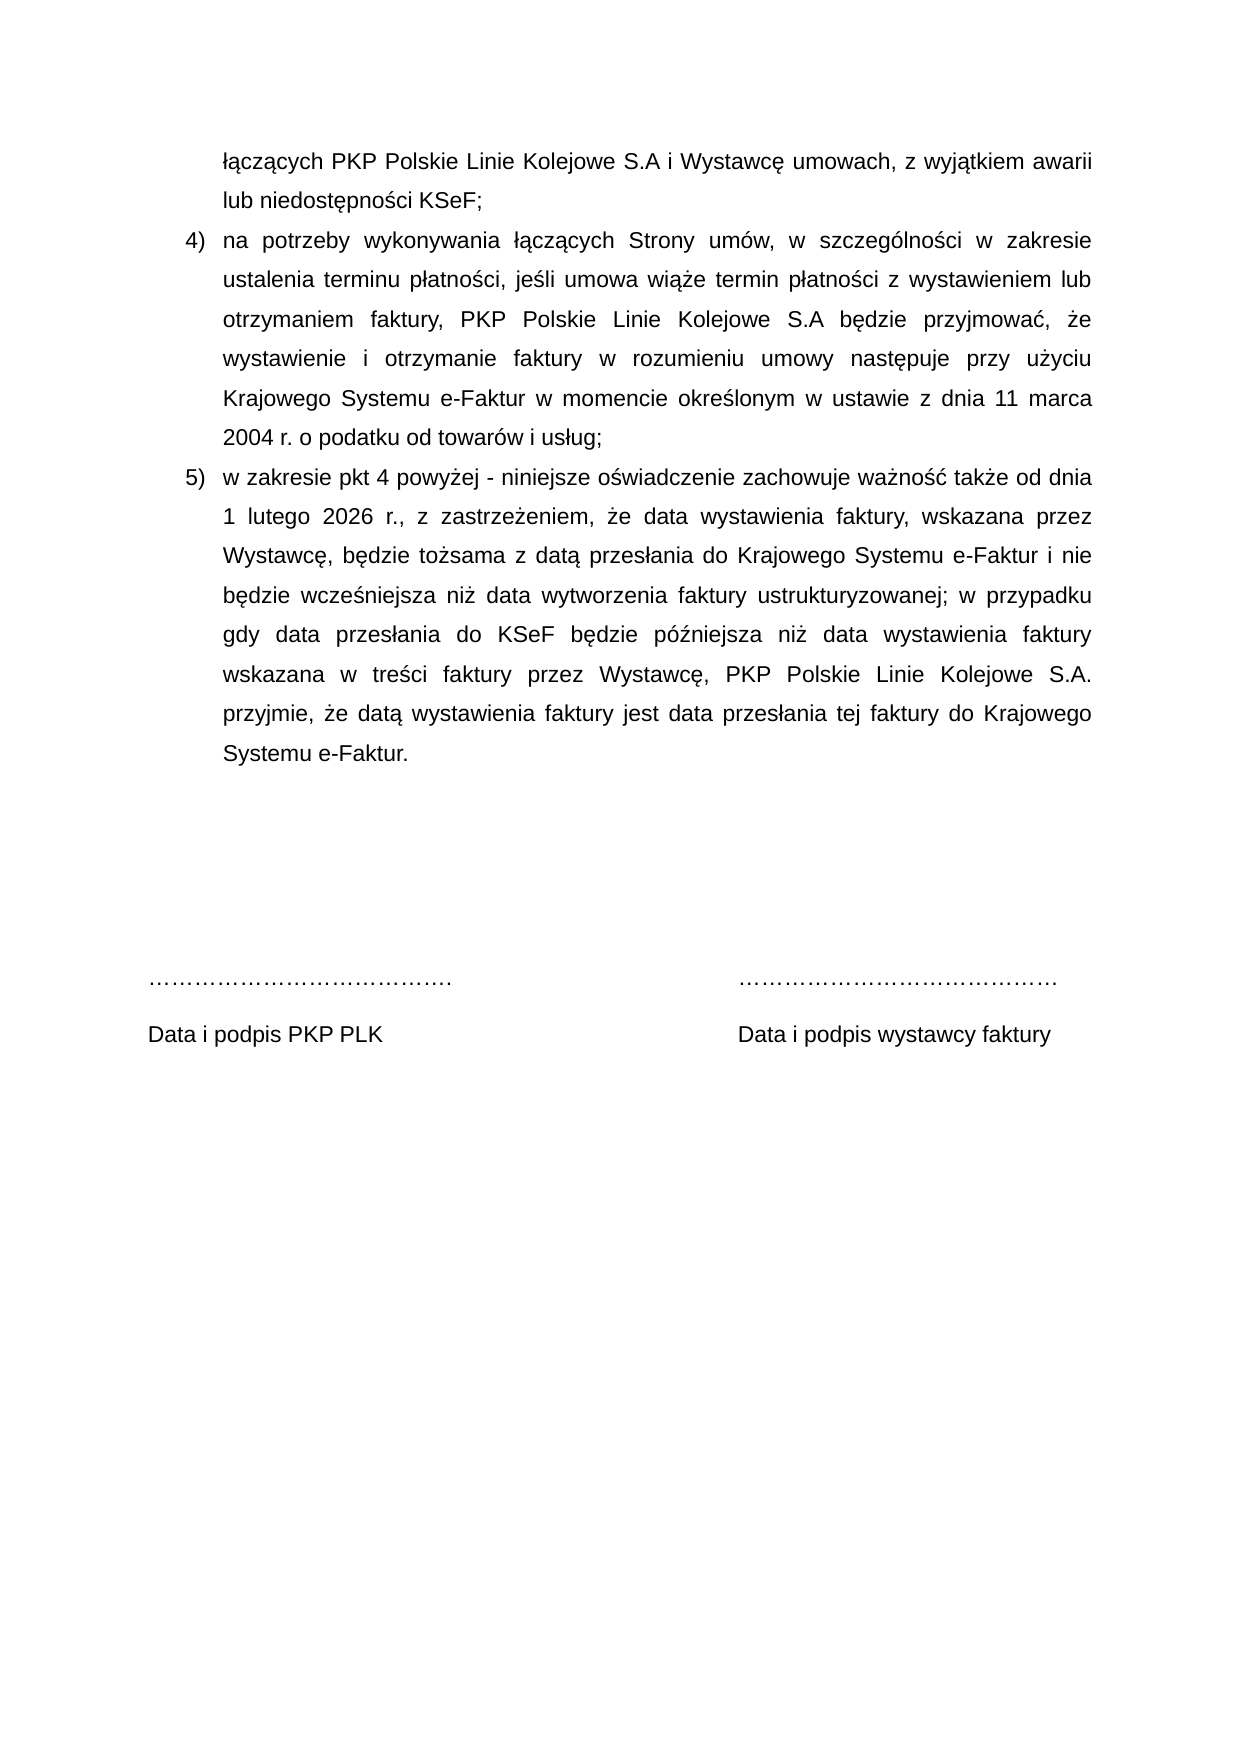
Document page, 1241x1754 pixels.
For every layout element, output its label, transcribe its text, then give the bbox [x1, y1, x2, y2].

text Data i podpis PKP PLK Data i podpis wystawcy faktury [148, 1021, 1093, 1047]
text …………………………………. …………………………………… [148, 964, 1093, 991]
list w zakresie pkt 4 powyżej - niniejsze oświadczenie zachowuje ważność także od dnia 1 lutego 2026 r., z zastrzeżeniem, że data wystawienia faktury, wskazana przez Wystawcę, będzie tożsama z datą przesłania do Krajowego Systemu e-Faktur i nie będzie wcześniejsza niż data wytworzenia faktury ustrukturyzowanej; w przypadku gdy data przesłania do KSeF będzie późniejsza niż data wystawienia faktury wskazana w treści faktury przez Wystawcę, PKP Polskie Linie Kolejowe S.A. przyjmie, że datą wystawienia faktury jest data przesłania tej faktury do Krajowego Systemu e-Faktur. [185, 463, 1093, 766]
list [185, 148, 1093, 213]
list na potrzeby wykonywania łączących Strony umów, w szczególności w zakresie ustalenia terminu płatności, jeśli umowa wiąże termin płatności z wystawieniem lub otrzymaniem faktury, PKP Polskie Linie Kolejowe S.A będzie przyjmować, że wystawienie i otrzymanie faktury w rozumieniu umowy następuje przy użyciu Krajowego Systemu e-Faktur w momencie określonym w ustawie z dnia 11 marca 2004 r. o podatku od towarów i usług; [185, 227, 1093, 450]
